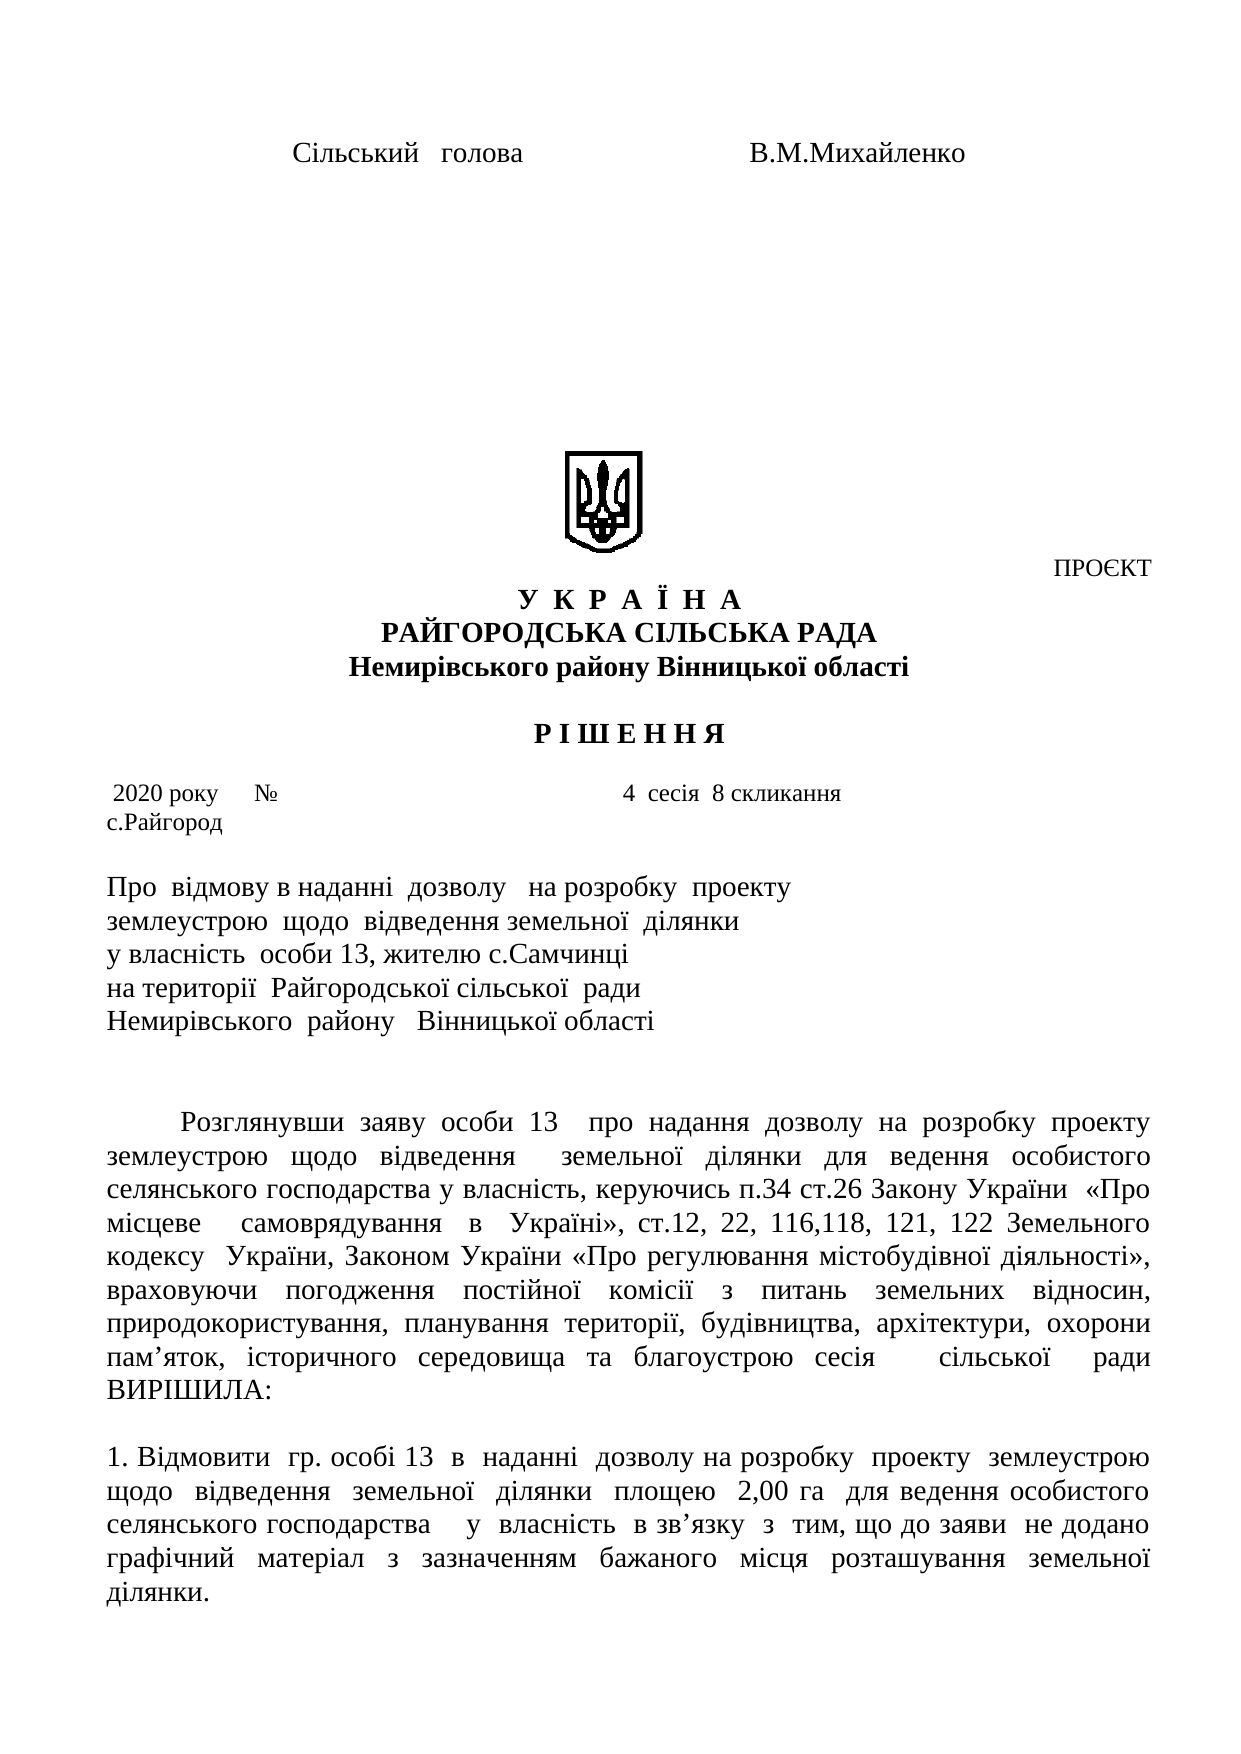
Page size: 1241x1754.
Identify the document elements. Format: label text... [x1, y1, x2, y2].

text Р І Ш Е Н Н Я [106, 716, 1152, 749]
text у власність особи 13, жителю с.Самчинці [106, 936, 1152, 970]
title У К Р А Ї Н А [106, 582, 1152, 615]
subtitle РАЙГОРОДСЬКА СІЛЬСЬКА РАДА [106, 615, 1152, 649]
text Про відмову в наданні дозволу на розробку проекту [106, 869, 1152, 903]
text 2020 року № 4 сесія 8 скликання [106, 778, 1152, 807]
text на території Райгородської сільської ради [106, 970, 1152, 1003]
text Сільський голова В.М.Михайленко [106, 135, 1152, 169]
list Розглянувши заяву особи 13 про надання дозволу на розробку проекту землеустрою щодо відведення земельної ділянки для ведення особистого селянського господарства у власність, керуючись п.34 ст.26 Закону України «Про місцеве самоврядування в Україні», ст.12, 22, 116,118, 121, 122 Земельного кодексу України, Законом України «Про регулювання містобудівної діяльності», враховуючи погодження постійної комісії з питань земельних відносин, природокористування, планування території, будівництва, архітектури, охорони пам’яток, історичного середовища та благоустрою сесія сільської ради ВИРІШИЛА: [106, 1104, 1152, 1406]
text с.Райгород [106, 807, 1152, 836]
picture [563, 448, 643, 553]
text ПРОЄКТ [106, 420, 1152, 582]
text Немирівського району Вінницької області [106, 1003, 1152, 1037]
text землеустрою щодо відведення земельної ділянки [106, 903, 1152, 936]
text 1. Відмовити гр. особі 13 в наданні дозволу на розробку проекту землеустрою щодо відведення земельної ділянки площею 2,00 га для ведення особистого селянського господарства у власність в зв’язку з тим, що до заяви не додано графічний матеріал з зазначенням бажаного місця розташування земельної ділянки. [106, 1439, 1152, 1607]
text Немирівського району Вінницької області [106, 649, 1152, 682]
